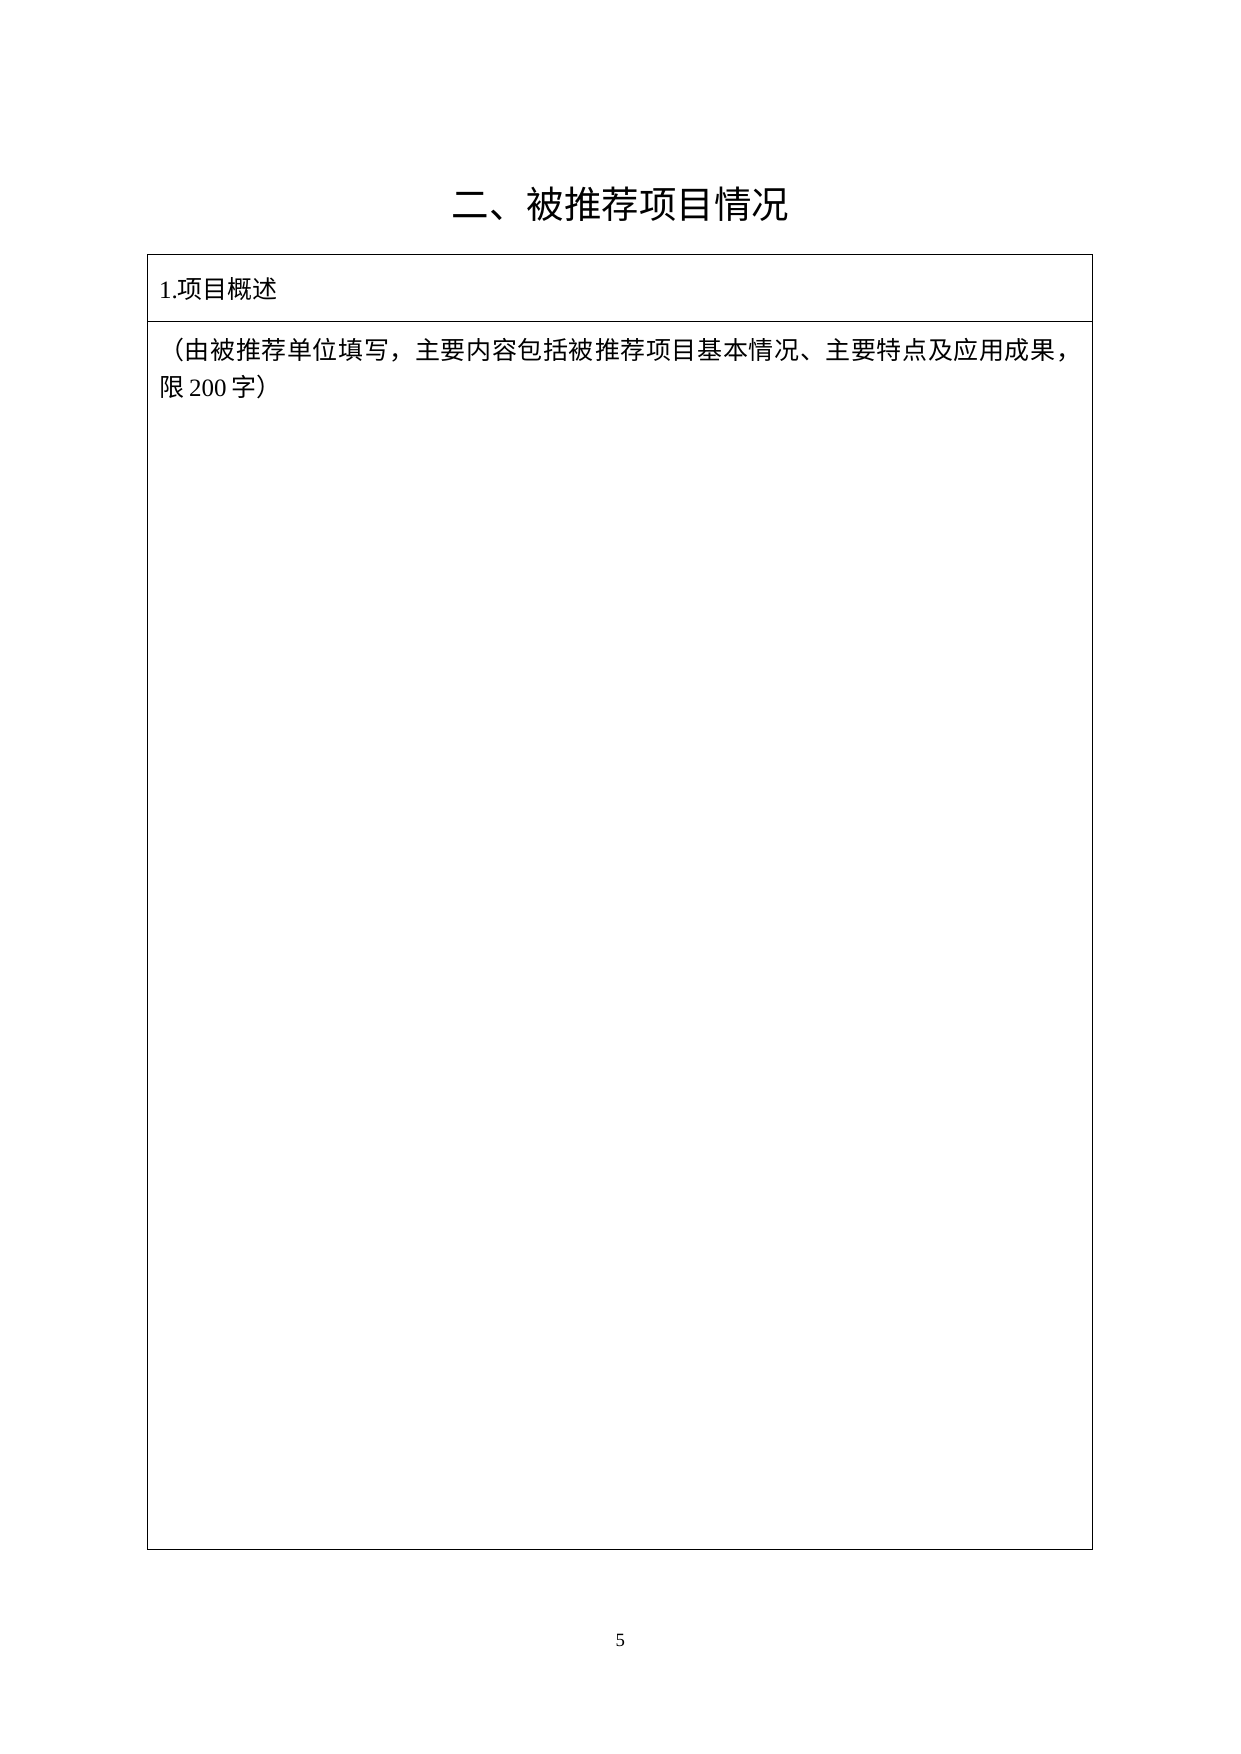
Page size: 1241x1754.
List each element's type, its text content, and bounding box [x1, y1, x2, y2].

table_cell （由被推荐单位填写，主要内容包括被推荐项目基本情况、主要特点及应用成果，限200字） [148, 322, 1092, 1549]
text 二、被推荐项目情况 [187, 175, 1053, 229]
table_header 1.项目概述 [148, 255, 1092, 321]
